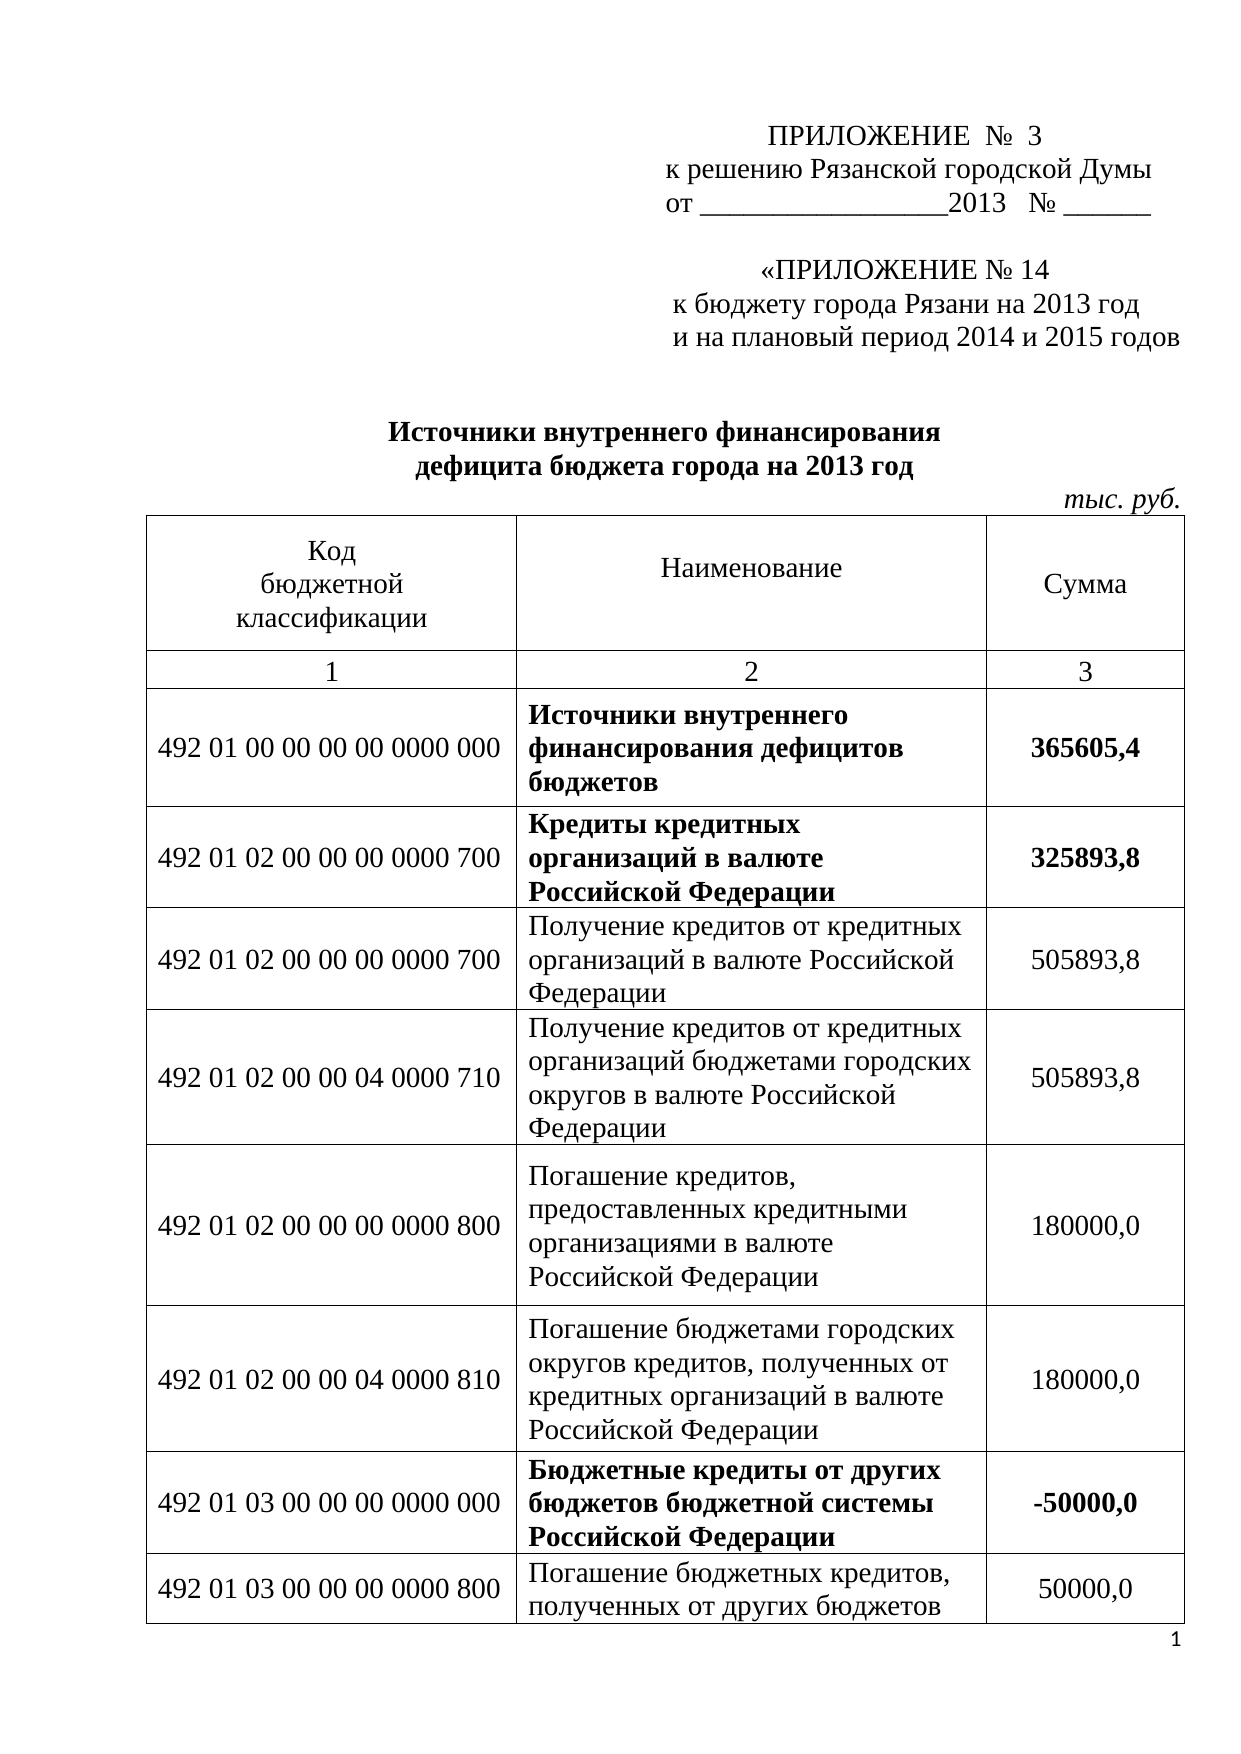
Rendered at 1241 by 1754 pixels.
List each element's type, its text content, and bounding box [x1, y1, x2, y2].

table_cell 492 01 00 00 00 00 0000 000 [147, 689, 516, 806]
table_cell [517, 1554, 986, 1623]
table_cell -50000,0 [987, 1452, 1184, 1552]
text к бюджету города Рязани на 2013 год [148, 286, 1181, 319]
text тыс. руб. [148, 482, 1181, 515]
table_cell 492 01 02 00 00 04 0000 810 [147, 1306, 516, 1451]
table_cell 180000,0 [987, 1306, 1184, 1451]
table_cell 50000,0 [987, 1554, 1184, 1623]
table_cell 180000,0 [987, 1145, 1184, 1305]
table_cell 505893,8 [987, 1010, 1184, 1144]
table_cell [147, 1554, 516, 1623]
table_cell 365605,4 [987, 689, 1184, 806]
table_cell Погашение бюджетами городских округов кредитов, полученных от кредитных организаций в валюте Российской Федерации [517, 1306, 986, 1451]
table_cell 3 [987, 651, 1184, 688]
text от _________________2013 № ______ [148, 185, 1181, 219]
text Источники внутреннего финансирования [148, 414, 1181, 448]
text ПРИЛОЖЕНИЕ № 3 [148, 118, 1181, 152]
table_cell Бюджетные кредиты от других бюджетов бюджетной системы Российской Федерации [517, 1452, 986, 1552]
table_cell Погашение кредитов, предоставленных кредитными организациями в валюте Российской Федерации [517, 1145, 986, 1305]
table_cell 492 01 02 00 00 00 0000 700 [147, 807, 516, 907]
table_cell 492 01 03 00 00 00 0000 000 [147, 1452, 516, 1552]
table_cell 492 01 02 00 00 04 0000 710 [147, 1010, 516, 1144]
table_cell Источники внутреннего финансирования дефицитов бюджетов [517, 689, 986, 806]
table_header Наименование [517, 516, 986, 650]
text и на плановый период 2014 и 2015 годов [148, 319, 1181, 353]
table_cell Получение кредитов от кредитных организаций бюджетами городских округов в валюте Российской Федерации [517, 1010, 986, 1144]
text дефицита бюджета города на 2013 год [148, 448, 1181, 482]
table_cell 492 01 02 00 00 00 0000 800 [147, 1145, 516, 1305]
table_cell 325893,8 [987, 807, 1184, 907]
table_header Код бюджетной классификации [147, 516, 516, 650]
table_cell 492 01 02 00 00 00 0000 700 [147, 908, 516, 1009]
table_cell Кредиты кредитных организаций в валюте Российской Федерации [517, 807, 986, 907]
table_cell Получение кредитов от кредитных организаций в валюте Российской Федерации [517, 908, 986, 1009]
text к решению Рязанской городской Думы [148, 152, 1181, 185]
text «ПРИЛОЖЕНИЕ № 14 [148, 252, 1181, 286]
table_header Сумма [987, 516, 1184, 650]
table_cell 2 [517, 651, 986, 688]
table_cell 1 [147, 651, 516, 688]
table_cell 505893,8 [987, 908, 1184, 1009]
